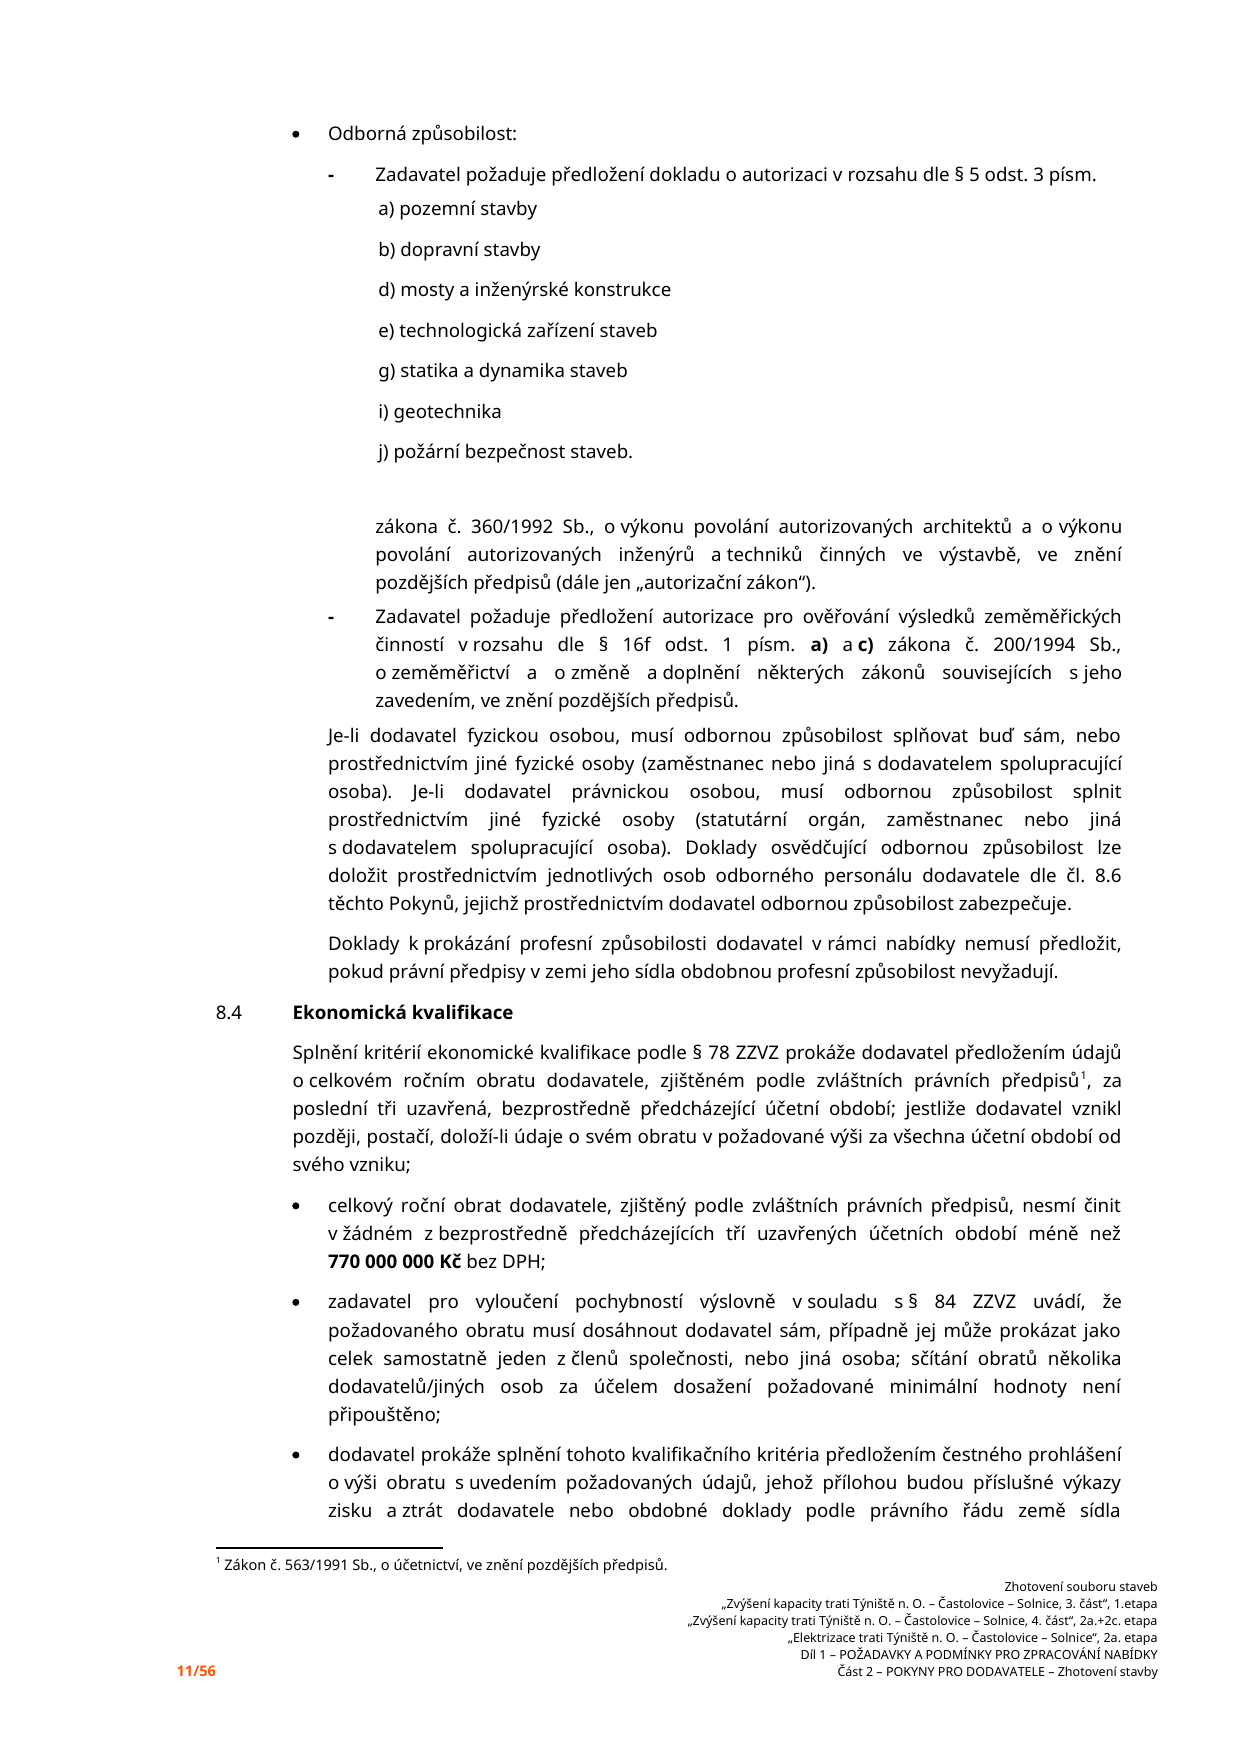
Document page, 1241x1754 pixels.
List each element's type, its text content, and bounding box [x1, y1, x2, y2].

text Doklady k prokázání profesní způsobilosti dodavatel v rámci nabídky nemusí předložit, pokud právní předpisy v zemi jeho sídla obdobnou profesní způsobilost nevyžadují. [328, 931, 1122, 984]
list zákona č. 360/1992 Sb., o výkonu povolání autorizovaných architektů a o výkonu povolání autorizovaných inženýrů a techniků činných ve výstavbě, ve znění pozdějších předpisů (dále jen „autorizační zákon“). [375, 513, 1122, 595]
text celkový roční obrat dodavatele, zjištěný podle zvláštních právních předpisů, nesmí činit v žádném z bezprostředně předcházejících tří uzavřených účetních období méně než 770 000 000 Kč bez DPH; [292, 1192, 1122, 1274]
text Zadavatel požaduje předložení dokladu o autorizaci v rozsahu dle § 5 odst. 3 písm. [328, 161, 1122, 187]
text Zadavatel požaduje předložení autorizace pro ověřování výsledků zeměměřických činností v rozsahu dle § 16f odst. 1 písm. a) a c) zákona č. 200/1994 Sb., o zeměměřictví a o změně a doplnění některých zákonů souvisejících s jeho zavedením, ve znění pozdějších předpisů. [328, 604, 1122, 713]
list j) požární bezpečnost staveb. [292, 438, 1122, 464]
text Odborná způsobilost: [292, 121, 1122, 146]
list d) mosty a inženýrské konstrukce [292, 276, 1122, 302]
list e) technologická zařízení staveb [292, 317, 1122, 342]
text Ekonomická kvalifikace [216, 999, 1122, 1025]
text Je-li dodavatel fyzickou osobou, musí odbornou způsobilost splňovat buď sám, nebo prostřednictvím jiné fyzické osoby (zaměstnanec nebo jiná s dodavatelem spolupracující osoba). Je-li dodavatel právnickou osobou, musí odbornou způsobilost splnit prostřednictvím jiné fyzické osoby (statutární orgán, zaměstnanec nebo jiná s dodavatelem spolupracující osoba). Doklady osvědčující odbornou způsobilost lze doložit prostřednictvím jednotlivých osob odborného personálu dodavatele dle čl. 8.6 těchto Pokynů, jejichž prostřednictvím dodavatel odbornou způsobilost zabezpečuje. [328, 722, 1122, 916]
list i) geotechnika [292, 398, 1122, 423]
list g) statika a dynamika staveb [292, 357, 1122, 383]
text zadavatel pro vyloučení pochybností výslovně v souladu s § 84 ZZVZ uvádí, že požadovaného obratu musí dosáhnout dodavatel sám, případně jej může prokázat jako celek samostatně jeden z členů společnosti, nebo jiná osoba; sčítání obratů několika dodavatelů/jiných osob za účelem dosažení požadované minimální hodnoty není připouštěno; [292, 1289, 1122, 1426]
list b) dopravní stavby [292, 236, 1122, 261]
text Splnění kritérií ekonomické kvalifikace podle § 78 ZZVZ prokáže dodavatel předložením údajů o celkovém ročním obratu dodavatele, zjištěném podle zvláštních právních předpisů, za poslední tři uzavřená, bezprostředně předcházející účetní období; jestliže dodavatel vznikl později, postačí, doloží-li údaje o svém obratu v požadované výši za všechna účetní období od svého vzniku; [292, 1040, 1122, 1177]
list a) pozemní stavby [292, 195, 1122, 221]
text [292, 1441, 1122, 1523]
